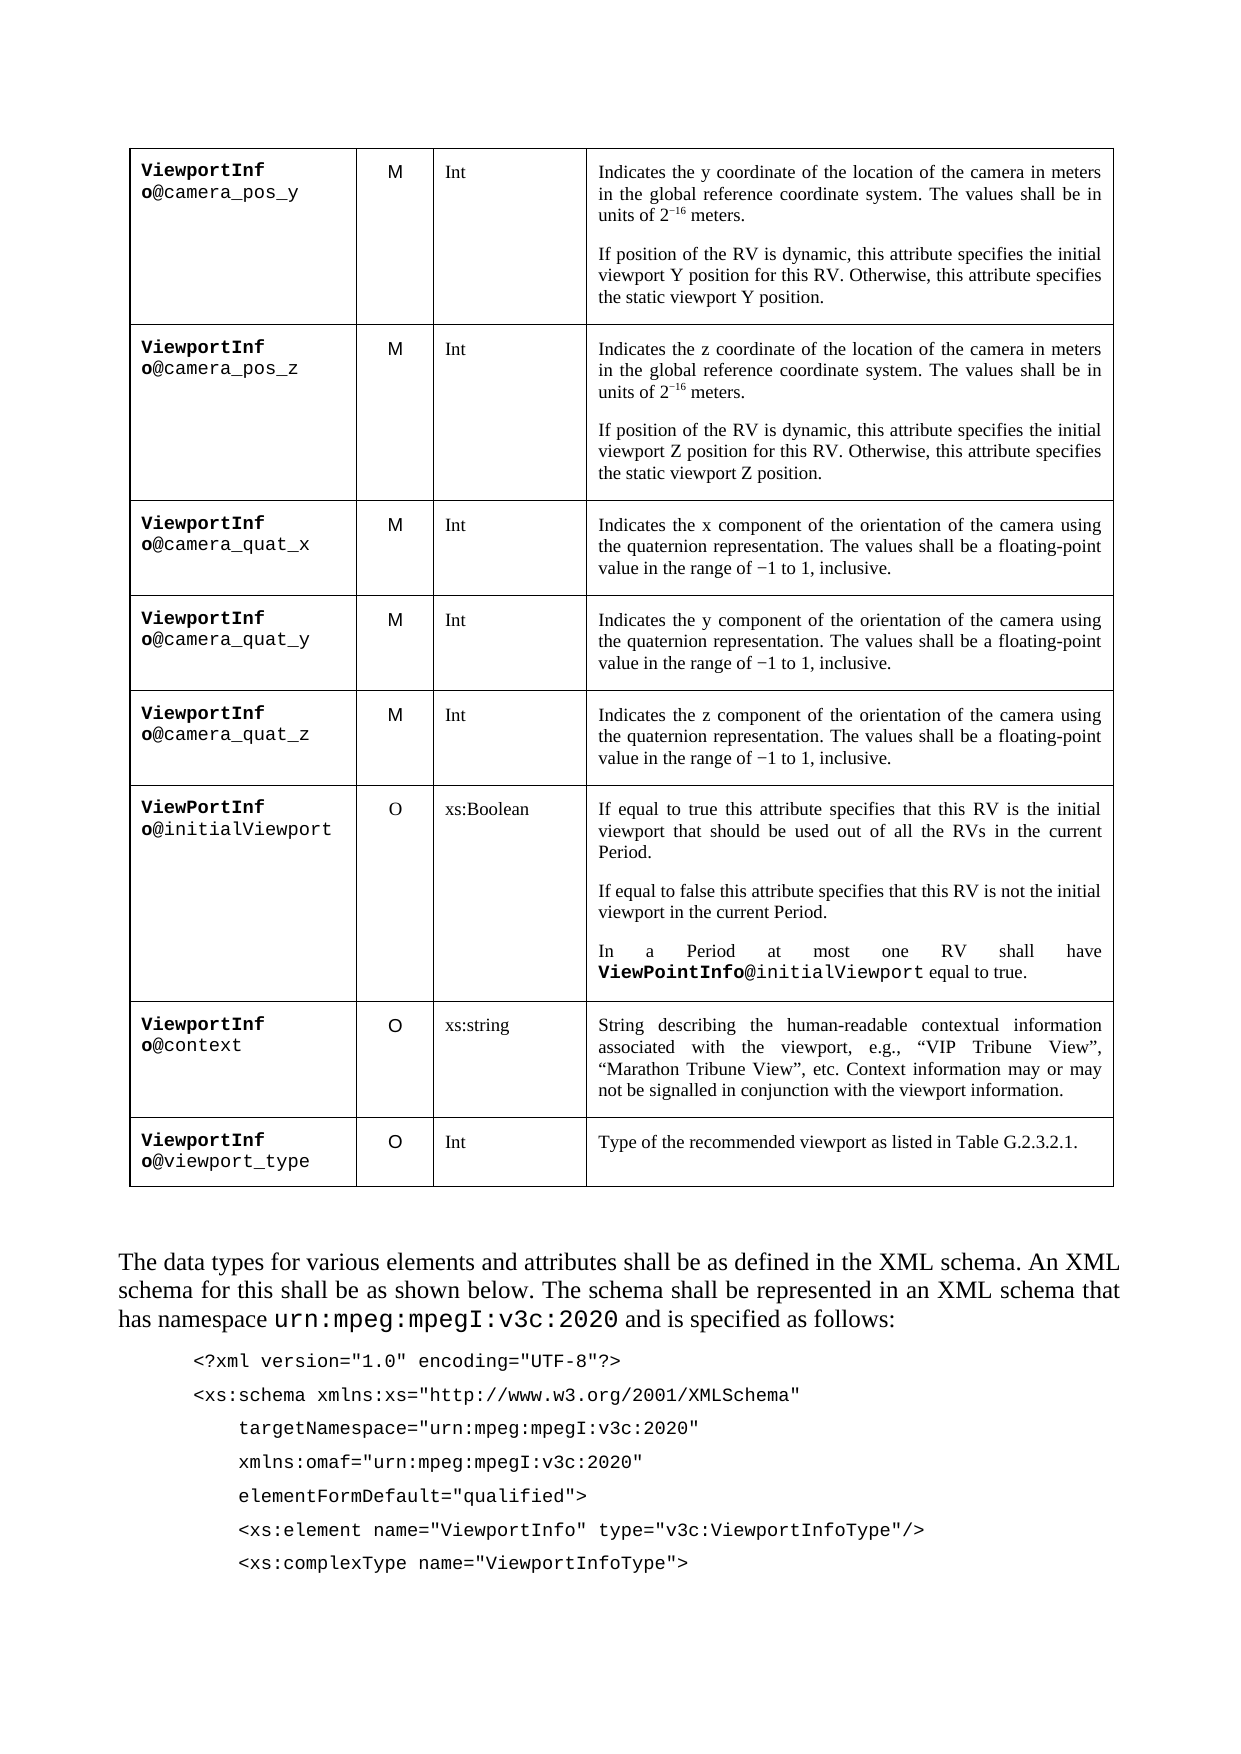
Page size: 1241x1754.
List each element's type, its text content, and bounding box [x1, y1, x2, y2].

table_cell Int [434, 596, 586, 690]
table_cell Int [434, 501, 586, 595]
table_cell ViewportInfo@camera_pos_z [131, 325, 356, 500]
table_cell ViewPortInfo@initialViewport [131, 786, 356, 1001]
table_cell Indicates the x component of the orientation of the camera using the quaternion representation. The values shall be a floating-point value in the range of −1 to 1, inclusive. [587, 501, 1113, 595]
table_cell O [357, 1002, 433, 1117]
table_cell ViewportInfo@context [131, 1002, 356, 1117]
table_cell If equal to true this attribute specifies that this RV is the initial viewport that should be used out of all the RVs in the current Period. If equal to false this attribute specifies that this RV is not the initial viewport in the current Period. In a Period at most one RV shall have ViewPointInfo@initialViewport equal to true. [587, 786, 1113, 1001]
table_cell ViewportInfo@camera_quat_z [131, 691, 356, 785]
text <xs:schema xmlns:xs="http://www.w3.org/2001/XMLSchema" [193, 1385, 1122, 1407]
table_cell String describing the human-readable contextual information associated with the viewport, e.g., “VIP Tribune View”, “Marathon Tribune View”, etc. Context information may or may not be signalled in conjunction with the viewport information. [587, 1002, 1113, 1117]
text targetNamespace="urn:mpeg:mpegI:v3c:2020" [193, 1419, 1122, 1440]
table_cell Int [434, 149, 586, 324]
table_cell M [357, 325, 433, 500]
table_cell ViewportInfo@camera_pos_y [131, 149, 356, 324]
table_cell xs:Boolean [434, 786, 586, 1001]
table_cell ViewportInfo@viewport_type [131, 1118, 356, 1186]
text xmlns:omaf="urn:mpeg:mpegI:v3c:2020" [193, 1453, 1122, 1474]
table_cell Indicates the y coordinate of the location of the camera in meters in the global reference coordinate system. The values shall be in units of 2−16 meters. If position of the RV is dynamic, this attribute specifies the initial viewport Y position for this RV. Otherwise, this attribute specifies the static viewport Y position. [587, 149, 1113, 324]
table_cell O [357, 1118, 433, 1186]
table_cell M [357, 596, 433, 690]
text elementFormDefault="qualified"> [193, 1487, 1122, 1508]
table_cell M [357, 501, 433, 595]
table_cell Indicates the y component of the orientation of the camera using the quaternion representation. The values shall be a floating-point value in the range of −1 to 1, inclusive. [587, 596, 1113, 690]
table_cell Indicates the z component of the orientation of the camera using the quaternion representation. The values shall be a floating-point value in the range of −1 to 1, inclusive. [587, 691, 1113, 785]
table_cell M [357, 149, 433, 324]
table_cell Int [434, 1118, 586, 1186]
table_cell Int [434, 691, 586, 785]
table_cell xs:string [434, 1002, 586, 1117]
table_cell ViewportInfo@camera_quat_y [131, 596, 356, 690]
table_cell O [357, 786, 433, 1001]
text <xs:element name="ViewportInfo" type="v3c:ViewportInfoType"/> [193, 1520, 1122, 1542]
text The data types for various elements and attributes shall be as defined in the XML schema. An XML schema for this shall be as shown below. The schema shall be represented in an XML schema that has namespace urn:mpeg:mpegI:v3c:2020 and is specified as follows: [118, 1247, 1122, 1335]
table_cell Indicates the z coordinate of the location of the camera in meters in the global reference coordinate system. The values shall be in units of 2−16 meters. If position of the RV is dynamic, this attribute specifies the initial viewport Z position for this RV. Otherwise, this attribute specifies the static viewport Z position. [587, 325, 1113, 500]
text <xs:complexType name="ViewportInfoType"> [193, 1554, 1122, 1575]
text <?xml version="1.0" encoding="UTF-8"?> [193, 1352, 1122, 1373]
table_cell M [357, 691, 433, 785]
table_cell Type of the recommended viewport as listed in Table G.2.3.2.1. [587, 1118, 1113, 1186]
table_cell ViewportInfo@camera_quat_x [131, 501, 356, 595]
table_cell Int [434, 325, 586, 500]
